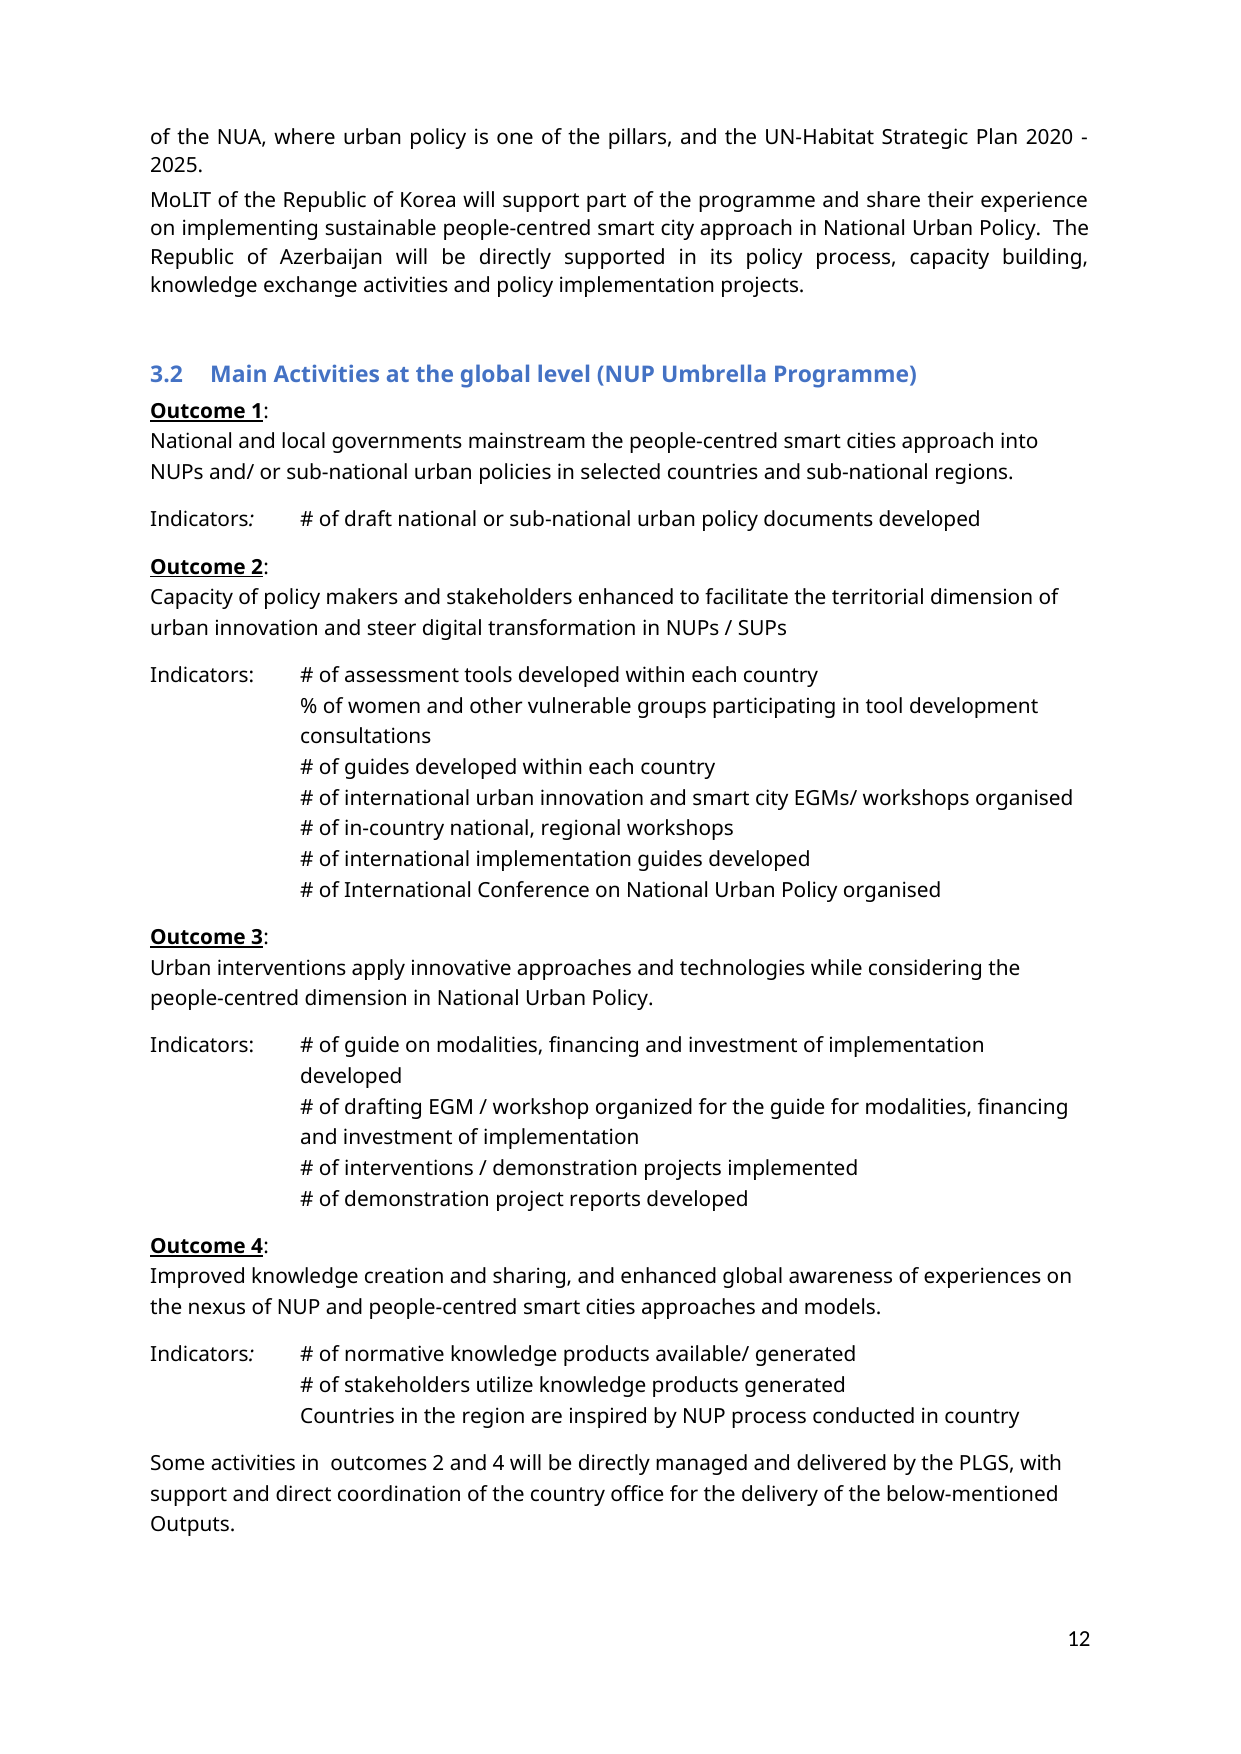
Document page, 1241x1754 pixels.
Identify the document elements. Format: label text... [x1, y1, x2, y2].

text Some activities in outcomes 2 and 4 will be directly managed and delivered by the PLGS, with support and direct coordination of the country office for the delivery of the below-mentioned Outputs. [150, 1448, 1090, 1538]
text Indicators: # of guide on modalities, financing and investment of implementation developed # of drafting EGM / workshop organized for the guide for modalities, financing and investment of implementation # of interventions / demonstration projects implemented # of demonstration project reports developed [150, 1031, 1090, 1212]
text Indicators: # of normative knowledge products available/ generated # of stakeholders utilize knowledge products generated Countries in the region are inspired by NUP process conducted in country [150, 1339, 1090, 1429]
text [150, 122, 1090, 179]
text Outcome 2: Capacity of policy makers and stakeholders enhanced to facilitate the territorial dimension of urban innovation and steer digital transformation in NUPs / SUPs [150, 552, 1090, 641]
text Outcome 4: Improved knowledge creation and sharing, and enhanced global awareness of experiences on the nexus of NUP and people-centred smart cities approaches and models. [150, 1231, 1090, 1321]
text Outcome 3: Urban interventions apply innovative approaches and technologies while considering the people-centred dimension in National Urban Policy. [150, 922, 1090, 1012]
text Indicators: # of assessment tools developed within each country % of women and other vulnerable groups participating in tool development consultations # of guides developed within each country # of international urban innovation and smart city EGMs/ workshops organised # of in-country national, regional workshops # of international implementation guides developed # of International Conference on National Urban Policy organised [150, 660, 1090, 903]
text MoLIT of the Republic of Korea will support part of the programme and share their experience on implementing sustainable people-centred smart city approach in National Urban Policy. The Republic of Azerbaijan will be directly supported in its policy process, capacity building, knowledge exchange activities and policy implementation projects. [150, 185, 1090, 299]
text Outcome 1: National and local governments mainstream the people-centred smart cities approach into NUPs and/ or sub-national urban policies in selected countries and sub-national regions. [150, 396, 1090, 486]
text Indicators: # of draft national or sub-national urban policy documents developed [150, 504, 1090, 533]
subtitle Main Activities at the global level (NUP Umbrella Programme) [150, 358, 1090, 390]
